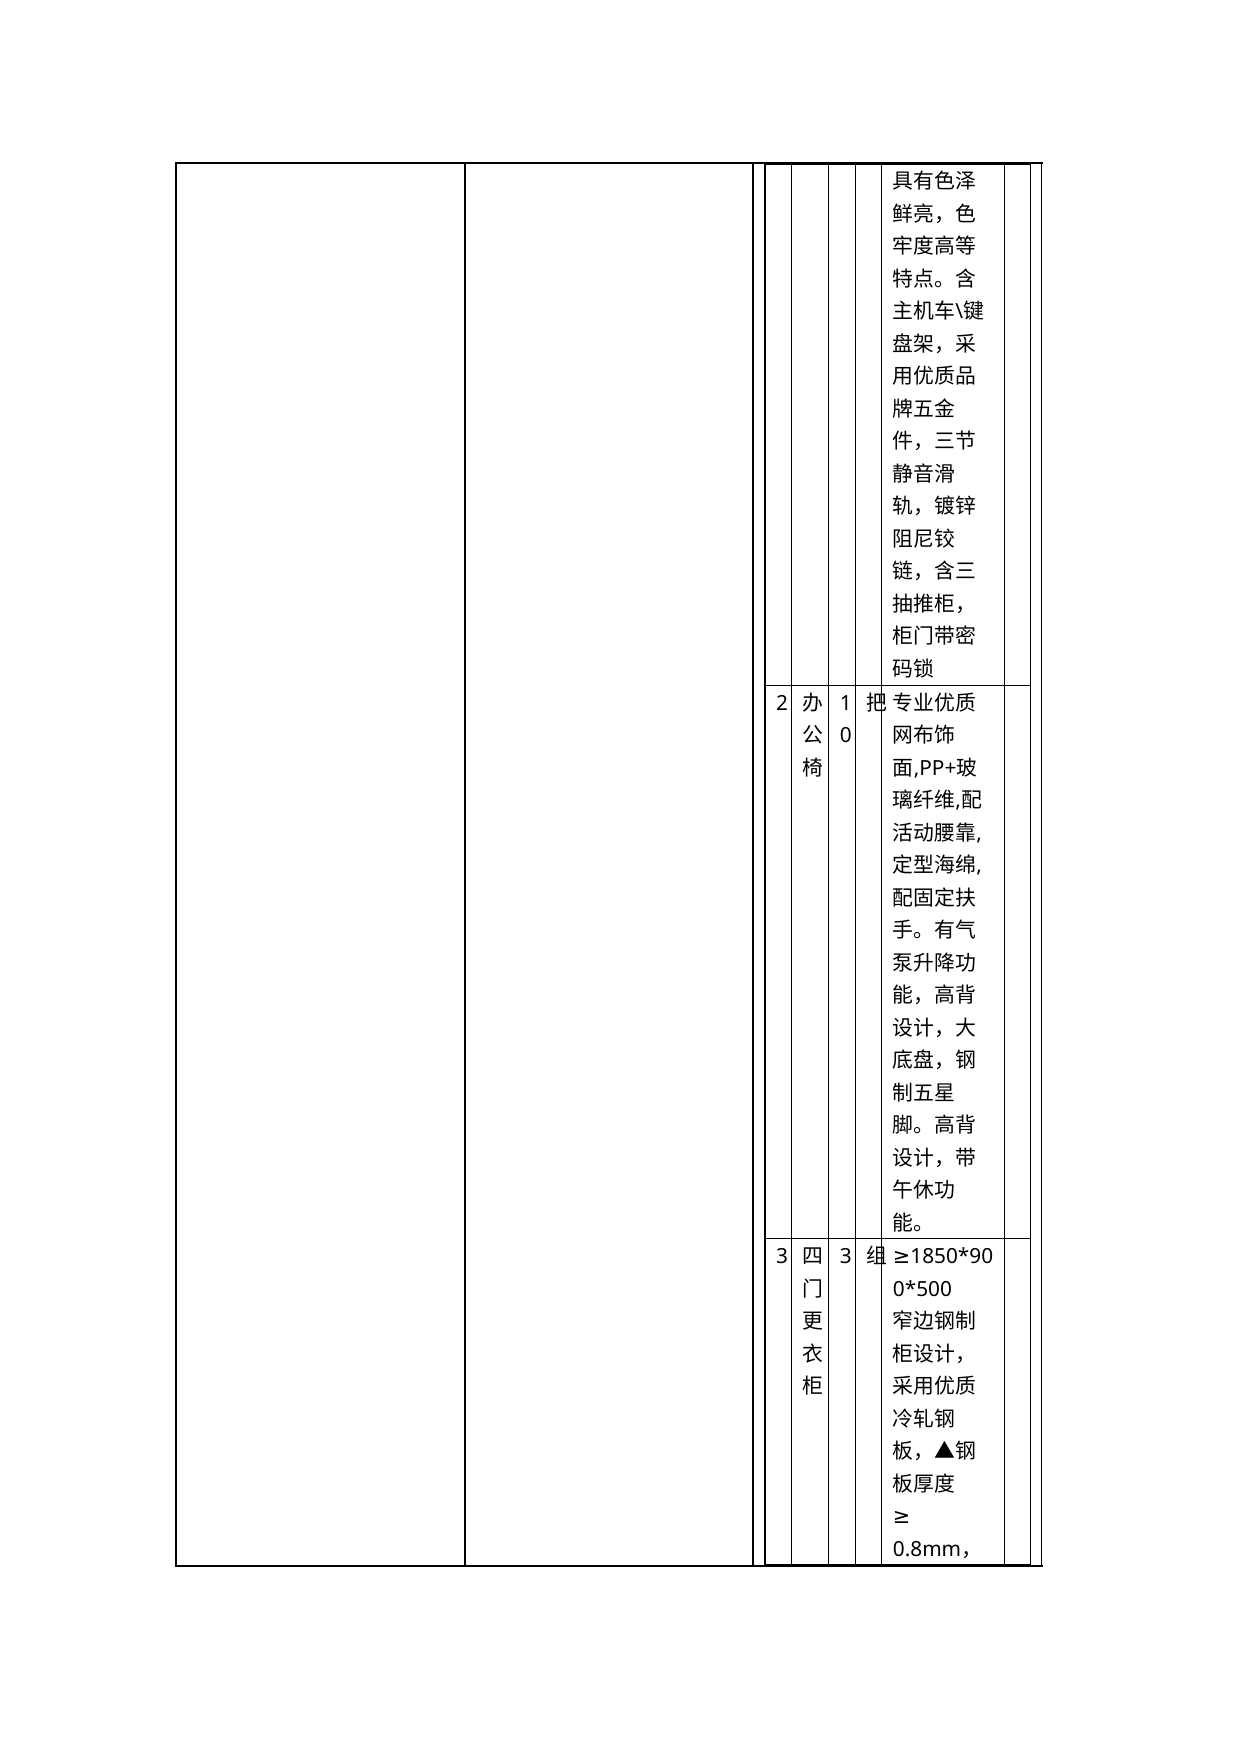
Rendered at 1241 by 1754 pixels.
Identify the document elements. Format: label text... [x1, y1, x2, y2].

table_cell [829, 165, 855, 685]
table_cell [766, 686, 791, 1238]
table_cell [466, 164, 752, 1565]
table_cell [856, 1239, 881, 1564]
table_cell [792, 165, 828, 685]
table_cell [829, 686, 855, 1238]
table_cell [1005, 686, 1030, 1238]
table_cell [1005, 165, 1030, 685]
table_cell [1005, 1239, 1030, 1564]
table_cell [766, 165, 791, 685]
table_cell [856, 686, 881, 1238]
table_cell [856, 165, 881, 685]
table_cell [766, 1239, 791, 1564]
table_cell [882, 165, 1004, 685]
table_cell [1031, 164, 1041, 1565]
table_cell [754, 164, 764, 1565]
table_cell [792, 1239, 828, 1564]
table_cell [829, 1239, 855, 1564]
table_cell 1 [177, 164, 464, 1565]
